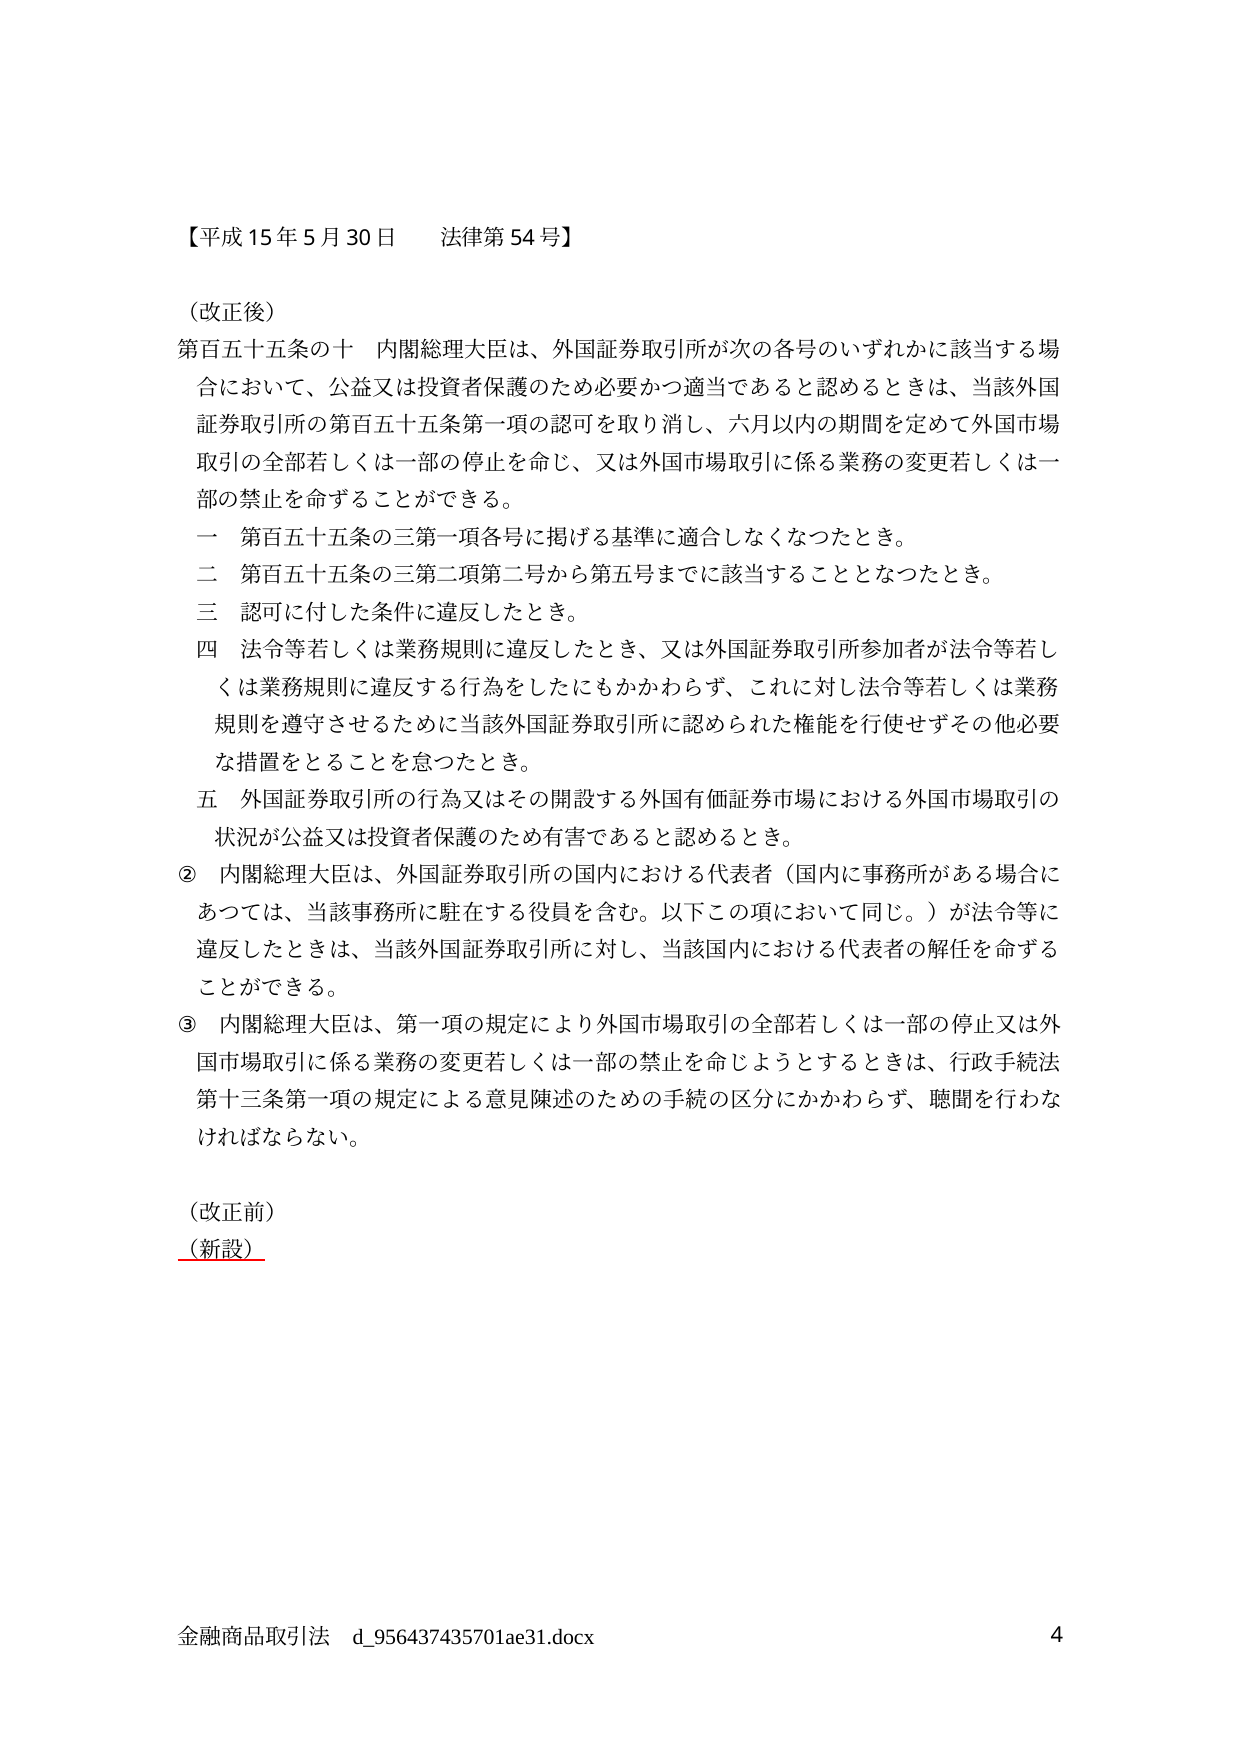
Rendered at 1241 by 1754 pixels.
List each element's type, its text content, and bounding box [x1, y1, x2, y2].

text 五 外国証券取引所の行為又はその開設する外国有価証券市場における外国市場取引の状況が公益又は投資者保護のため有害であると認めるとき。 [196, 779, 1063, 854]
text （改正前） [177, 1192, 1063, 1229]
text 二 第百五十五条の三第二項第二号から第五号までに該当することとなつたとき。 [196, 554, 1063, 592]
text 第百五十五条の十 内閣総理大臣は、外国証券取引所が次の各号のいずれかに該当する場合において、公益又は投資者保護のため必要かつ適当であると認めるときは、当該外国証券取引所の第百五十五条第一項の認可を取り消し、六月以内の期間を定めて外国市場取引の全部若しくは一部の停止を命じ、又は外国市場取引に係る業務の変更若しくは一部の禁止を命ずることができる。 [177, 329, 1063, 517]
text 三 認可に付した条件に違反したとき。 [196, 592, 1063, 629]
text 四 法令等若しくは業務規則に違反したとき、又は外国証券取引所参加者が法令等若しくは業務規則に違反する行為をしたにもかかわらず、これに対し法令等若しくは業務規則を遵守させるために当該外国証券取引所に認められた権能を行使せずその他必要な措置をとることを怠つたとき。 [196, 629, 1063, 779]
text ③ 内閣総理大臣は、第一項の規定により外国市場取引の全部若しくは一部の停止又は外国市場取引に係る業務の変更若しくは一部の禁止を命じようとするときは、行政手続法第十三条第一項の規定による意見陳述のための手続の区分にかかわらず、聴聞を行わなければならない。 [177, 1004, 1063, 1154]
text 【平成15年5月30日 法律第54号】 [177, 217, 1063, 254]
text ② 内閣総理大臣は、外国証券取引所の国内における代表者（国内に事務所がある場合にあつては、当該事務所に駐在する役員を含む。以下この項において同じ。）が法令等に違反したときは、当該外国証券取引所に対し、当該国内における代表者の解任を命ずることができる。 [177, 854, 1063, 1004]
text 一 第百五十五条の三第一項各号に掲げる基準に適合しなくなつたとき。 [196, 517, 1063, 554]
text （新設） [177, 1229, 1063, 1267]
text （改正後） [177, 292, 1063, 329]
